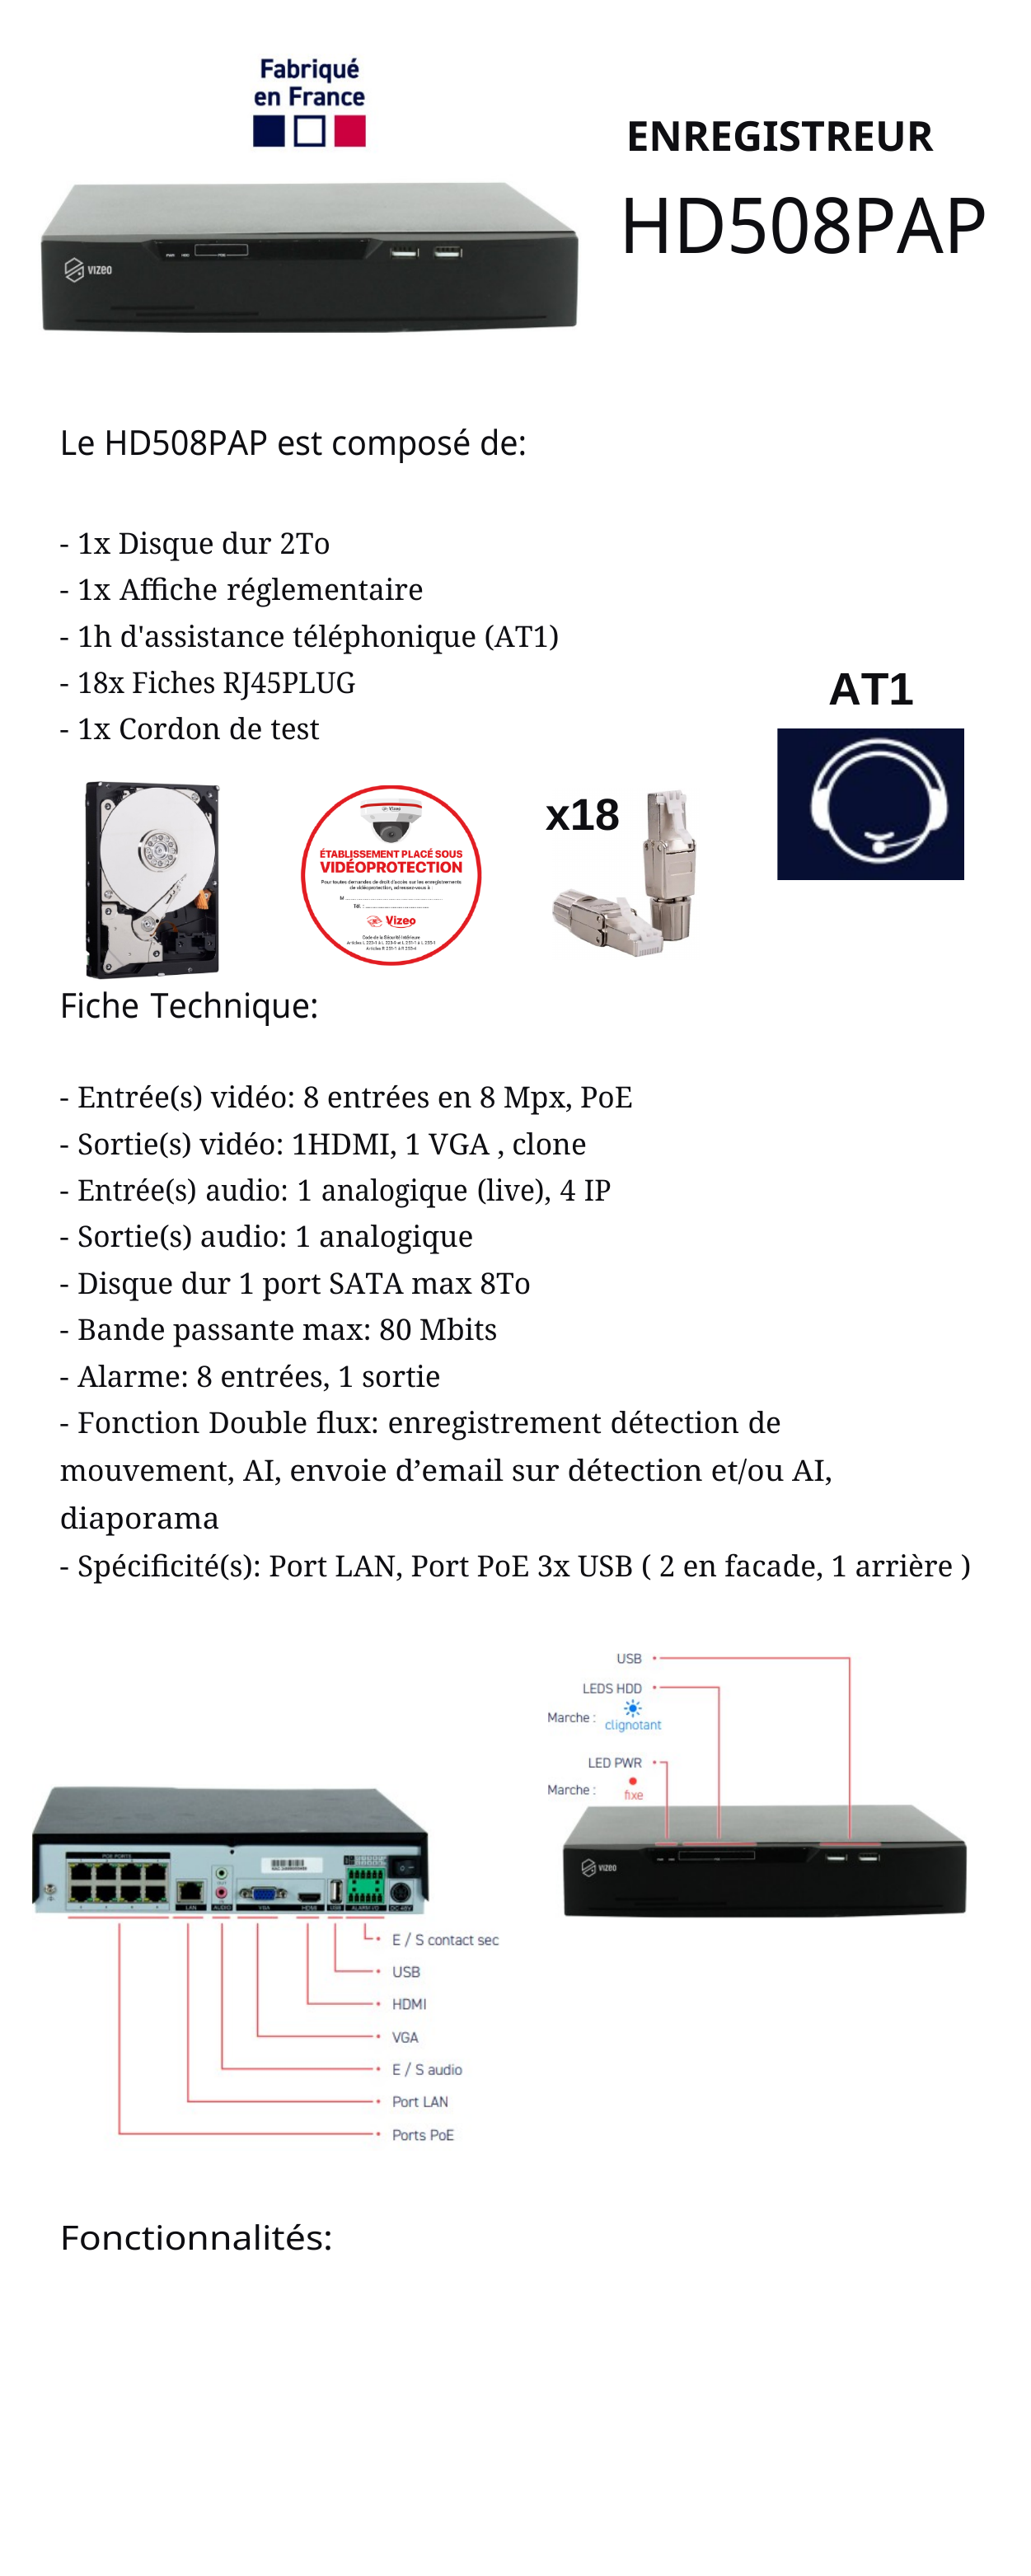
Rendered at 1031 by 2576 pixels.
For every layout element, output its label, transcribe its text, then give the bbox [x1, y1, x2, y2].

picture [548, 1653, 968, 1918]
list Fonction Double flux: enregistrement détection de mouvement, AI, envoie d’email sur détection et/ou AI, diaporama [59, 1403, 954, 1537]
picture [38, 54, 582, 335]
list 18x Fiches RJ45PLUG [59, 662, 585, 702]
list 1x Cordon de test [59, 709, 585, 748]
list Sortie(s) audio: 1 analogique [59, 1216, 1018, 1256]
picture [31, 1784, 500, 2151]
picture [84, 780, 221, 981]
text Fonctionnalités: [59, 2214, 1018, 2260]
list 1x Affiche réglementaire [59, 569, 585, 609]
text AT1 [826, 662, 916, 714]
list Sortie(s) vidéo: 1HDMI, 1 VGA , clone [59, 1123, 1018, 1163]
picture [552, 788, 700, 960]
subtitle Fiche Technique: [59, 981, 585, 1028]
title HD508PAP [619, 160, 1018, 276]
subtitle Le HD508PAP est composé de: [59, 419, 585, 466]
list Bande passante max: 80 Mbits [59, 1309, 1018, 1349]
list 1x Disque dur 2To [59, 522, 585, 562]
list Entrée(s) vidéo: 8 entrées en 8 Mpx, PoE [59, 1077, 1018, 1117]
picture [270, 785, 512, 966]
picture [777, 728, 964, 880]
list Spécificité(s): Port LAN, Port PoE 3x USB ( 2 en facade, 1 arrière ) [59, 1545, 1018, 1585]
text ENREGISTREUR [626, 115, 1018, 160]
list Entrée(s) audio: 1 analogique (live), 4 IP [59, 1169, 1018, 1210]
list 1h d'assistance téléphonique (AT1) [59, 616, 585, 655]
list Alarme: 8 entrées, 1 sortie [59, 1356, 1018, 1395]
list Disque dur 1 port SATA max 8To [59, 1262, 1018, 1303]
